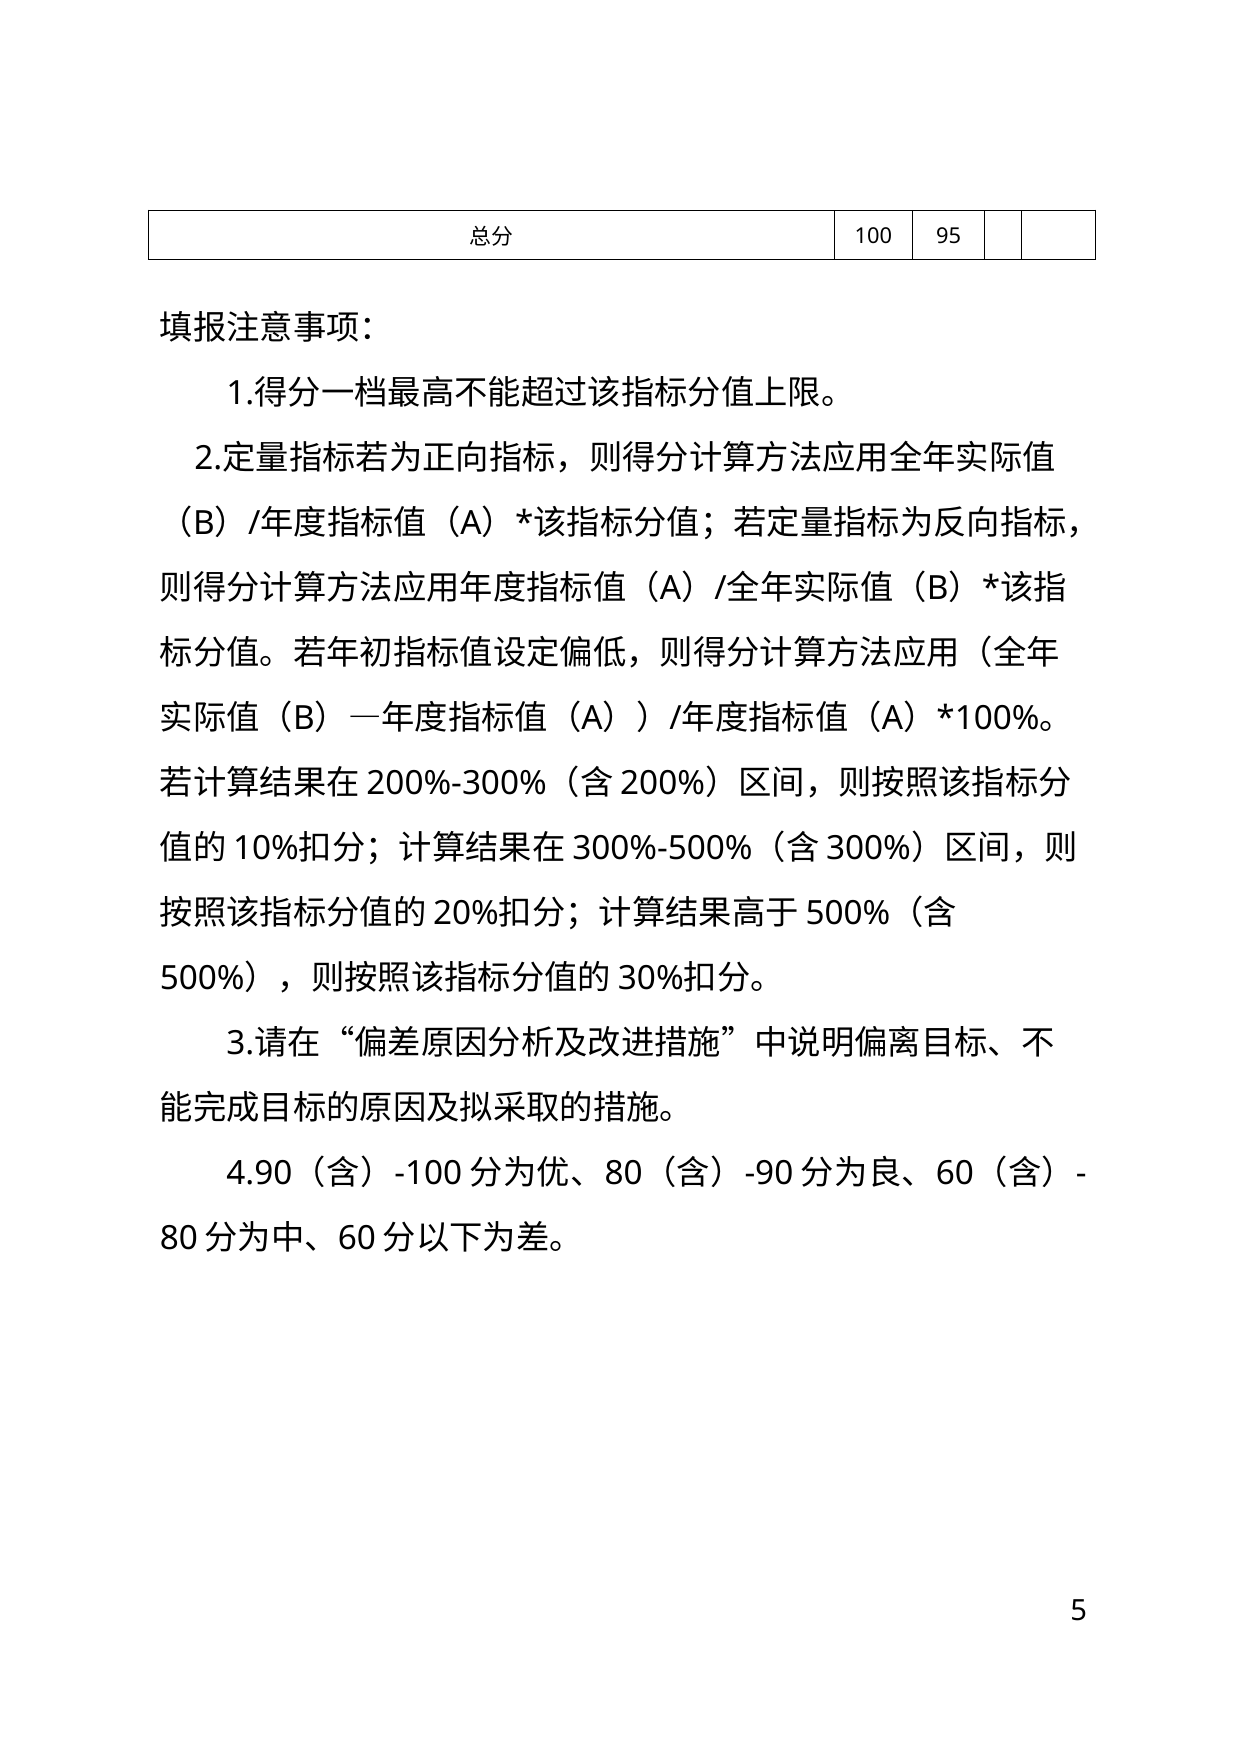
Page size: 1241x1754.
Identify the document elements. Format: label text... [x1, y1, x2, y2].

table_cell [1022, 211, 1095, 259]
text 3.请在“偏差原因分析及改进措施”中说明偏离目标、不能完成目标的原因及拟采取的措施。 [159, 1008, 1087, 1138]
table_cell [985, 211, 1021, 259]
table_cell 100 [835, 211, 912, 259]
text 2.定量指标若为正向指标，则得分计算方法应用全年实际值（B）/年度指标值（A）*该指标分值；若定量指标为反向指标，则得分计算方法应用年度指标值（A）/全年实际值（B）*该指标分值。若年初指标值设定偏低，则得分计算方法应用（全年实际值（B）—年度指标值（A））/年度指标值（A）*100%。若计算结果在200%-300%（含200%）区间，则按照该指标分值的10%扣分；计算结果在300%-500%（含300%）区间，则按照该指标分值的20%扣分；计算结果高于500%（含500%），则按照该指标分值的30%扣分。 [159, 423, 1087, 1008]
text 1.得分一档最高不能超过该指标分值上限。 [159, 358, 1087, 423]
text 填报注意事项： [159, 293, 1087, 358]
table_cell 总分 [149, 211, 834, 259]
table_cell 95 [913, 211, 984, 259]
text 4.90（含）-100分为优、80（含）-90分为良、60（含）-80分为中、60分以下为差。 [159, 1138, 1087, 1268]
